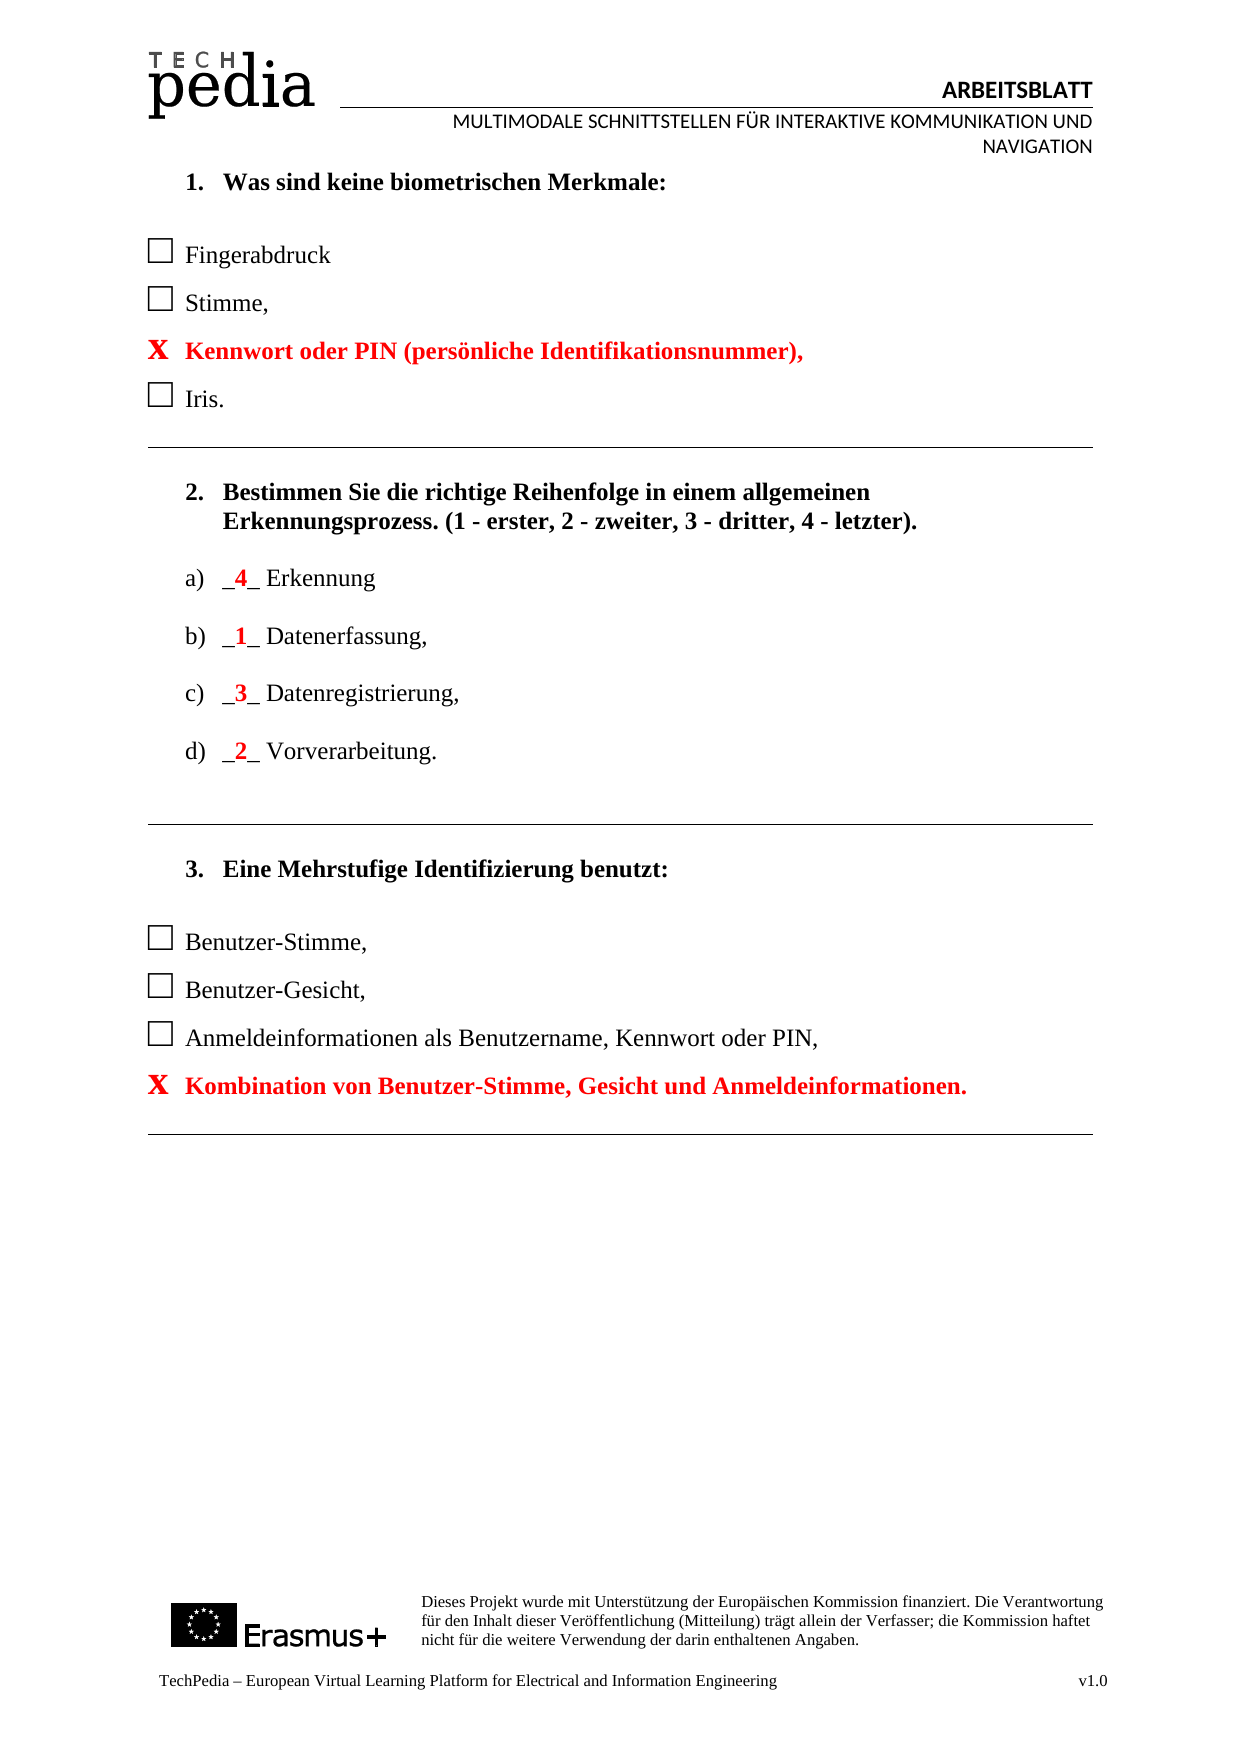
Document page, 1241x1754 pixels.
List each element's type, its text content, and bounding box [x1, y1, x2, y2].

text Was sind keine biometrischen Merkmale: [185, 167, 1093, 196]
text Bestimmen Sie die richtige Reihenfolge in einem allgemeinen Erkennungsprozess. (1 - erster, 2 - zweiter, 3 - dritter, 4 - letzter). [185, 477, 1093, 535]
text □ Benutzer-Stimme, [148, 912, 1093, 959]
text □ Iris. [148, 369, 1093, 417]
text x Kombination von Benutzer-Stimme, Gesicht und Anmeldeinformationen. [148, 1055, 1093, 1103]
list _3_ Datenregistrierung, [185, 678, 1093, 707]
text □ Anmeldeinformationen als Benutzername, Kennwort oder PIN, [148, 1007, 1093, 1055]
text Eine Mehrstufige Identifizierung benutzt: [185, 854, 1093, 883]
list _4_ Erkennung [185, 563, 1093, 592]
text □ Fingerabdruck [148, 225, 1093, 273]
text x Kennwort oder PIN (persönliche Identifikationsnummer), [148, 321, 1093, 369]
text □ Stimme, [148, 273, 1093, 321]
text □ Benutzer-Gesicht, [148, 959, 1093, 1007]
list _2_ Vorverarbeitung. [185, 736, 1093, 765]
list _1_ Datenerfassung, [185, 621, 1093, 650]
